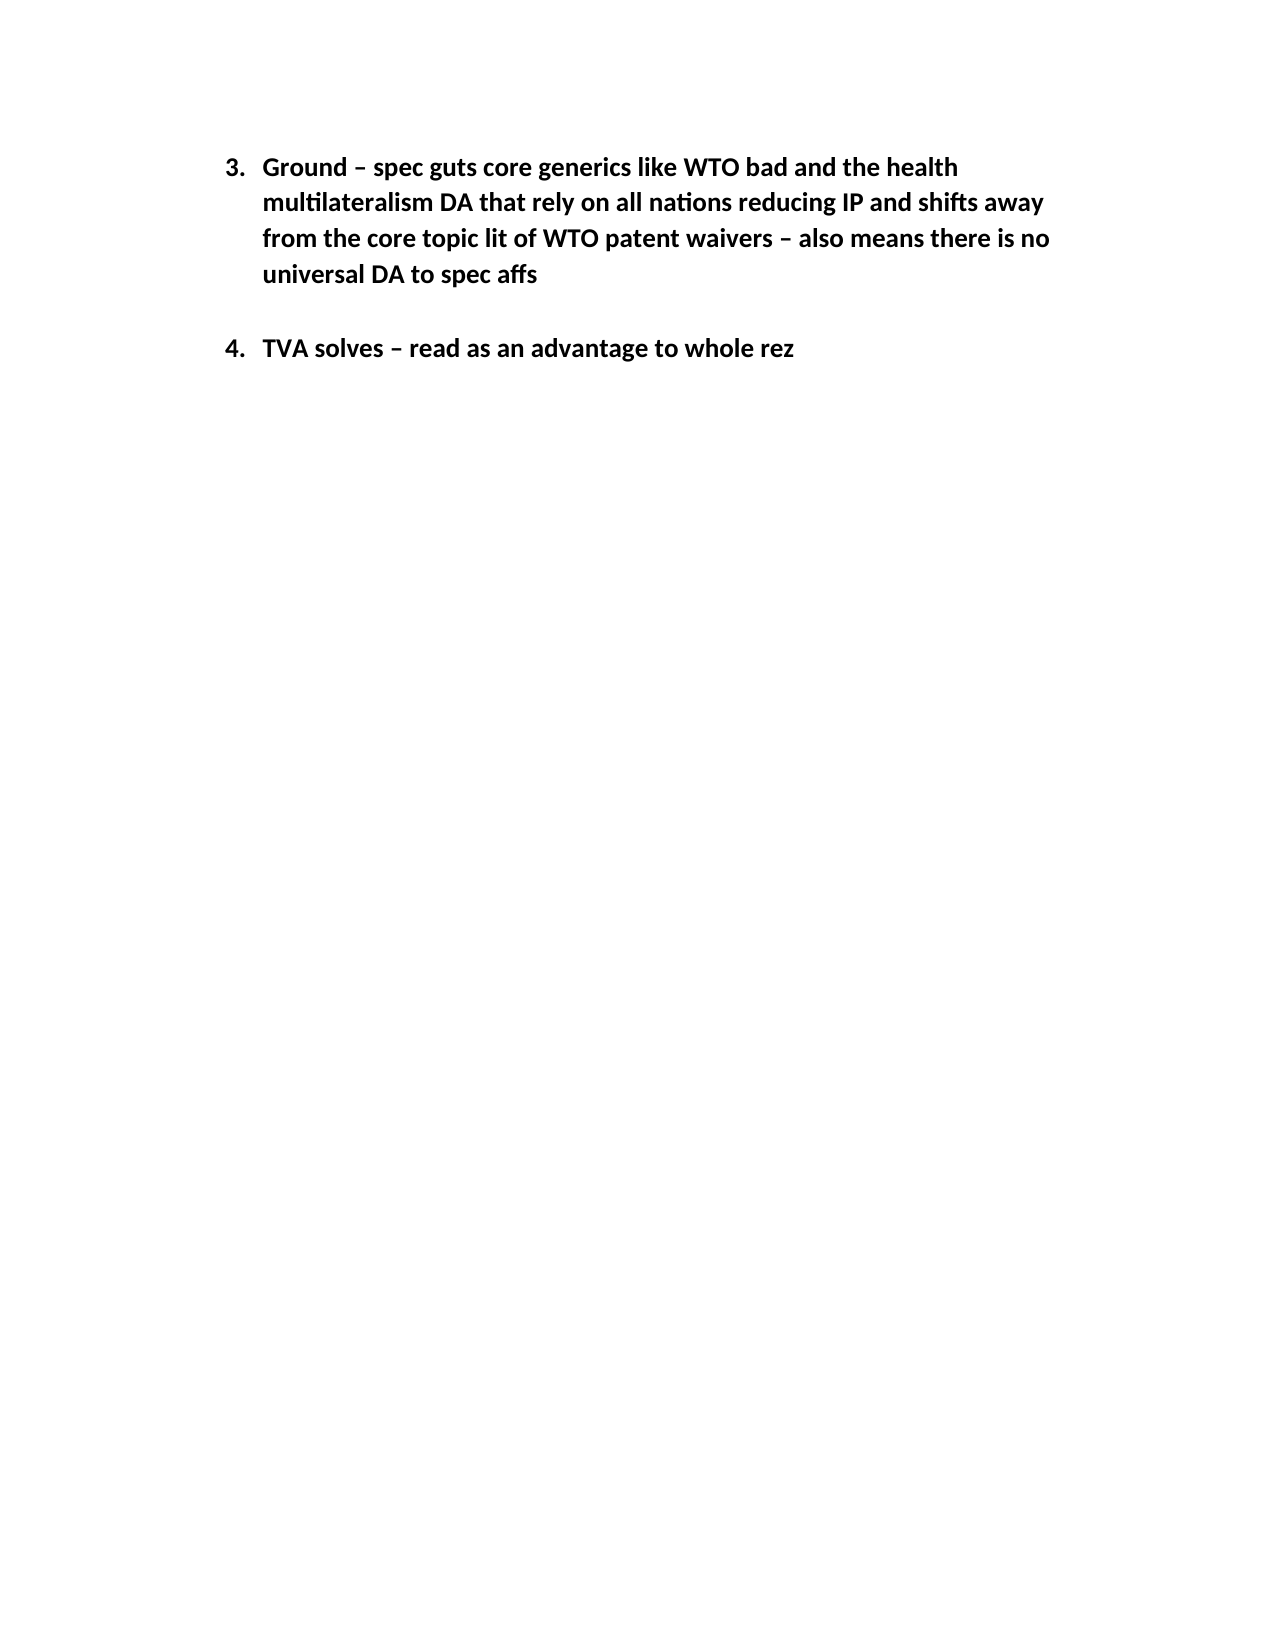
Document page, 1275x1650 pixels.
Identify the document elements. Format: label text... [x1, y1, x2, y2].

subtitle TVA solves – read as an advantage to whole rez [225, 331, 1087, 364]
subtitle Ground – spec guts core generics like WTO bad and the health multilateralism DA that rely on all nations reducing IP and shifts away from the core topic lit of WTO patent waivers – also means there is no universal DA to spec affs [225, 150, 1087, 290]
